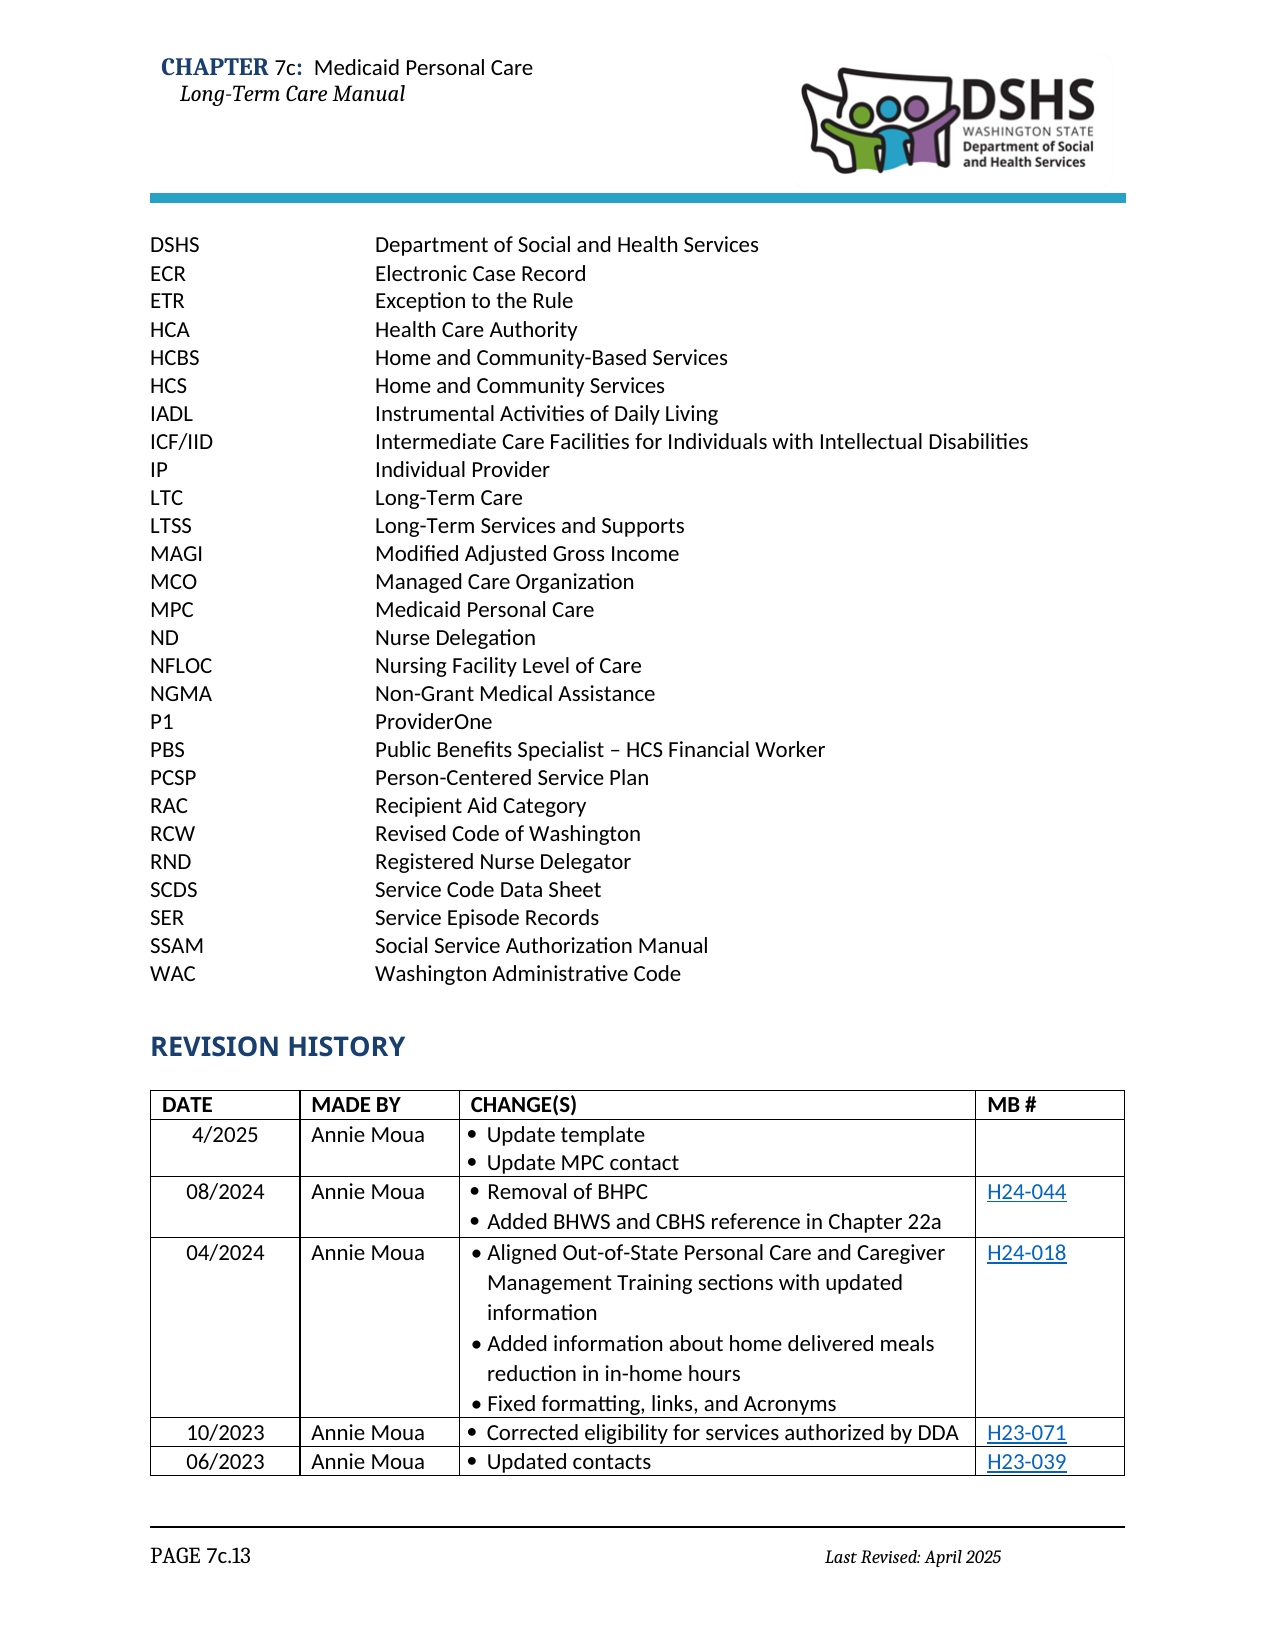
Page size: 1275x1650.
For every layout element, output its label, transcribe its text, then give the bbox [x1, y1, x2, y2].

text LTSS Long-Term Services and Supports [150, 511, 1125, 539]
text IP Individual Provider [150, 455, 1125, 483]
table_cell H24-044 [976, 1177, 1124, 1237]
text MPC Medicaid Personal Care [150, 595, 1125, 623]
table_header Change(s) [460, 1091, 975, 1119]
text DSHS Department of Social and Health Services [150, 231, 1125, 259]
text HCA Health Care Authority [150, 315, 1125, 343]
text HCBS Home and Community-Based Services [150, 343, 1125, 371]
text PCSP Person-Centered Service Plan [150, 763, 1125, 791]
table_cell Annie Moua [301, 1447, 459, 1475]
text ECR Electronic Case Record [150, 259, 1125, 287]
table_cell 08/2024 [151, 1177, 299, 1237]
table_cell Annie Moua [301, 1120, 459, 1176]
text MCO Managed Care Organization [150, 567, 1125, 595]
table_cell 06/2023 [151, 1447, 299, 1475]
text MAGI Modified Adjusted Gross Income [150, 539, 1125, 567]
text RND Registered Nurse Delegator [150, 847, 1125, 875]
table_header Date [151, 1091, 299, 1119]
table_cell H23-071 [976, 1418, 1124, 1446]
table_cell Update template Update MPC contact [460, 1120, 975, 1176]
text NGMA Non-Grant Medical Assistance [150, 679, 1125, 707]
text NFLOC Nursing Facility Level of Care [150, 651, 1125, 679]
table_cell Annie Moua [301, 1238, 459, 1417]
text ND Nurse Delegation [150, 623, 1125, 651]
table_cell Removal of BHPC Added BHWS and CBHS reference in Chapter 22a [460, 1177, 975, 1237]
table_cell [976, 1120, 1124, 1176]
table_cell 10/2023 [151, 1418, 299, 1446]
text SER Service Episode Records [150, 903, 1125, 931]
text SCDS Service Code Data Sheet [150, 875, 1125, 903]
table_cell 4/2025 [151, 1120, 299, 1176]
table_cell Annie Moua [301, 1418, 459, 1446]
table_header MB # [976, 1091, 1124, 1119]
table_cell Annie Moua [301, 1177, 459, 1237]
table_cell H24-018 [976, 1238, 1124, 1417]
text ICF/IID Intermediate Care Facilities for Individuals with Intellectual Disabilities [150, 427, 1125, 455]
table_cell • Aligned Out-of-State Personal Care and Caregiver Management Training sections with updated information • Added information about home delivered meals reduction in in-home hours • Fixed formatting, links, and Acronyms [460, 1238, 975, 1417]
text RCW Revised Code of Washington [150, 819, 1125, 847]
text PBS Public Benefits Specialist – HCS Financial Worker [150, 735, 1125, 763]
text P1 ProviderOne [150, 707, 1125, 735]
text LTC Long-Term Care [150, 483, 1125, 511]
picture [791, 52, 1115, 189]
text HCS Home and Community Services [150, 371, 1125, 399]
subtitle Revision History [150, 1028, 1125, 1064]
text IADL Instrumental Activities of Daily Living [150, 399, 1125, 427]
text RAC Recipient Aid Category [150, 791, 1125, 819]
table_cell 04/2024 [151, 1238, 299, 1417]
table_header Made By [301, 1091, 459, 1119]
table_cell Corrected eligibility for services authorized by DDA [460, 1418, 975, 1446]
table_cell H23-039 [976, 1447, 1124, 1475]
text SSAM Social Service Authorization Manual [150, 931, 1125, 959]
table_cell Updated contacts [460, 1447, 975, 1475]
text WAC Washington Administrative Code [150, 959, 1125, 987]
text ETR Exception to the Rule [150, 287, 1125, 315]
